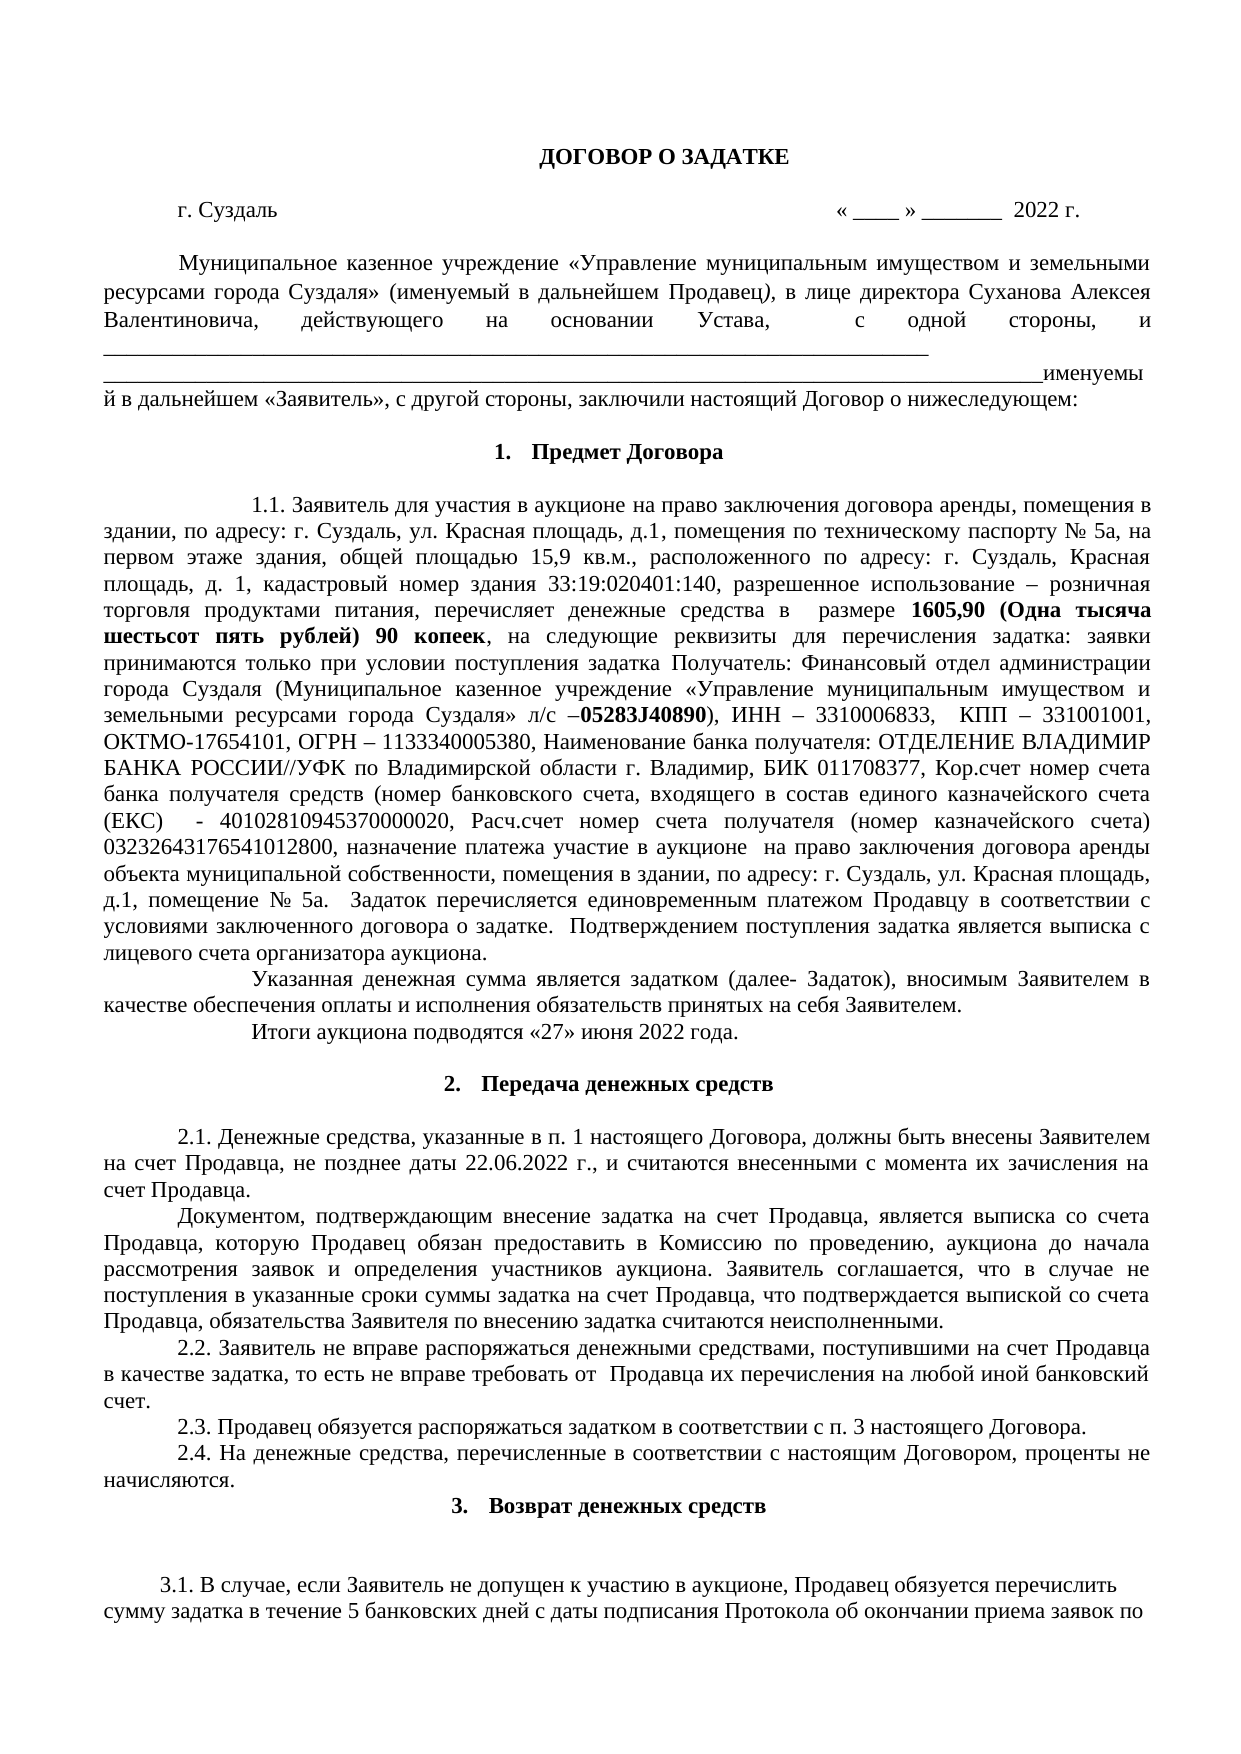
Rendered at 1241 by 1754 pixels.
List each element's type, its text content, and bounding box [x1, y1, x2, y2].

text 2.2. Заявитель не вправе распоряжаться денежными средствами, поступившими на счет Продавца в качестве задатка, то есть не вправе требовать от Продавца их перечисления на любой иной банковский счет. [103, 1334, 1152, 1413]
text 2.3. Продавец обязуется распоряжаться задатком в соответствии с п. 3 настоящего Договора. [103, 1413, 1152, 1439]
list Возврат денежных средств [66, 1492, 1152, 1518]
text г. Суздаль « ____ » _______ 2022 г. [177, 196, 1152, 222]
text __________________________________________________________________________________именуемый в дальнейшем «Заявитель», с другой стороны, заключили настоящий Договор о нижеследующем: [103, 359, 1152, 412]
text Документом, подтверждающим внесение задатка на счет Продавца, является выписка со счета Продавца, которую Продавец обязан предоставить в Комиссию по проведению, аукциона до начала рассмотрения заявок и определения участников аукциона. Заявитель соглашается, что в случае не поступления в указанные сроки суммы задатка на счет Продавца, что подтверждается выпиской со счета Продавца, обязательства Заявителя по внесению задатка считаются неисполненными. [103, 1202, 1152, 1334]
text 2.1. Денежные средства, указанные в п. 1 настоящего Договора, должны быть внесены Заявителем на счет Продавца, не позднее даты 22.06.2022 г., и считаются внесенными с момента их зачисления на счет Продавца. [103, 1123, 1152, 1202]
text Итоги аукциона подводятся «27» июня 2022 года. [103, 1018, 1152, 1044]
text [103, 1571, 1152, 1624]
text 1.1. Заявитель для участия в аукционе на право заключения договора аренды, помещения в здании, по адресу: г. Суздаль, ул. Красная площадь, д.1, помещения по техническому паспорту № 5а, на первом этаже здания, общей площадью 15,9 кв.м., расположенного по адресу: г. Суздаль, Красная площадь, д. 1, кадастровый номер здания 33:19:020401:140, разрешенное использование – розничная торговля продуктами питания, перечисляет денежные средства в размере 1605,90 (Одна тысяча шестьсот пять рублей) 90 копеек, на следующие реквизиты для перечисления задатка: заявки принимаются только при условии поступления задатка Получатель: Финансовый отдел администрации города Суздаля (Муниципальное казенное учреждение «Управление муниципальным имуществом и земельными ресурсами города Суздаля» л/с –05283J40890), ИНН – 3310006833, КПП – 331001001, ОКТМО-17654101, ОГРН – 1133340005380, Наименование банка получателя: ОТДЕЛЕНИЕ ВЛАДИМИР БАНКА РОССИИ//УФК по Владимирской области г. Владимир, БИК 011708377, Кор.счет номер счета банка получателя средств (номер банковского счета, входящего в состав единого казначейского счета (ЕКС) - 40102810945370000020, Расч.счет номер счета получателя (номер казначейского счета) 03232643176541012800, назначение платежа участие в аукционе на право заключения договора аренды объекта муниципальной собственности, помещения в здании, по адресу: г. Суздаль, ул. Красная площадь, д.1, помещение № 5а. Задаток перечисляется единовременным платежом Продавцу в соответствии с условиями заключенного договора о задатке. Подтверждением поступления задатка является выписка с лицевого счета организатора аукциона. [103, 491, 1152, 965]
text Указанная денежная сумма является задатком (далее- Задаток), вносимым Заявителем в качестве обеспечения оплаты и исполнения обязательств принятых на себя Заявителем. [103, 965, 1152, 1018]
text Муниципальное казенное учреждение «Управление муниципальным имуществом и земельными ресурсами города Суздаля» (именуемый в дальнейшем Продавец), в лице директора Суханова Алексея Валентиновича, действующего на основании Устава, с одной стороны, и ________________________________________________________________________ [103, 248, 1152, 359]
list Предмет Договора [66, 438, 1152, 464]
subtitle ДОГОВОР О ЗАДАТКЕ [177, 143, 1152, 169]
list Передача денежных средств [66, 1070, 1152, 1097]
text 2.4. На денежные средства, перечисленные в соответствии с настоящим Договором, проценты не начисляются. [103, 1439, 1152, 1492]
